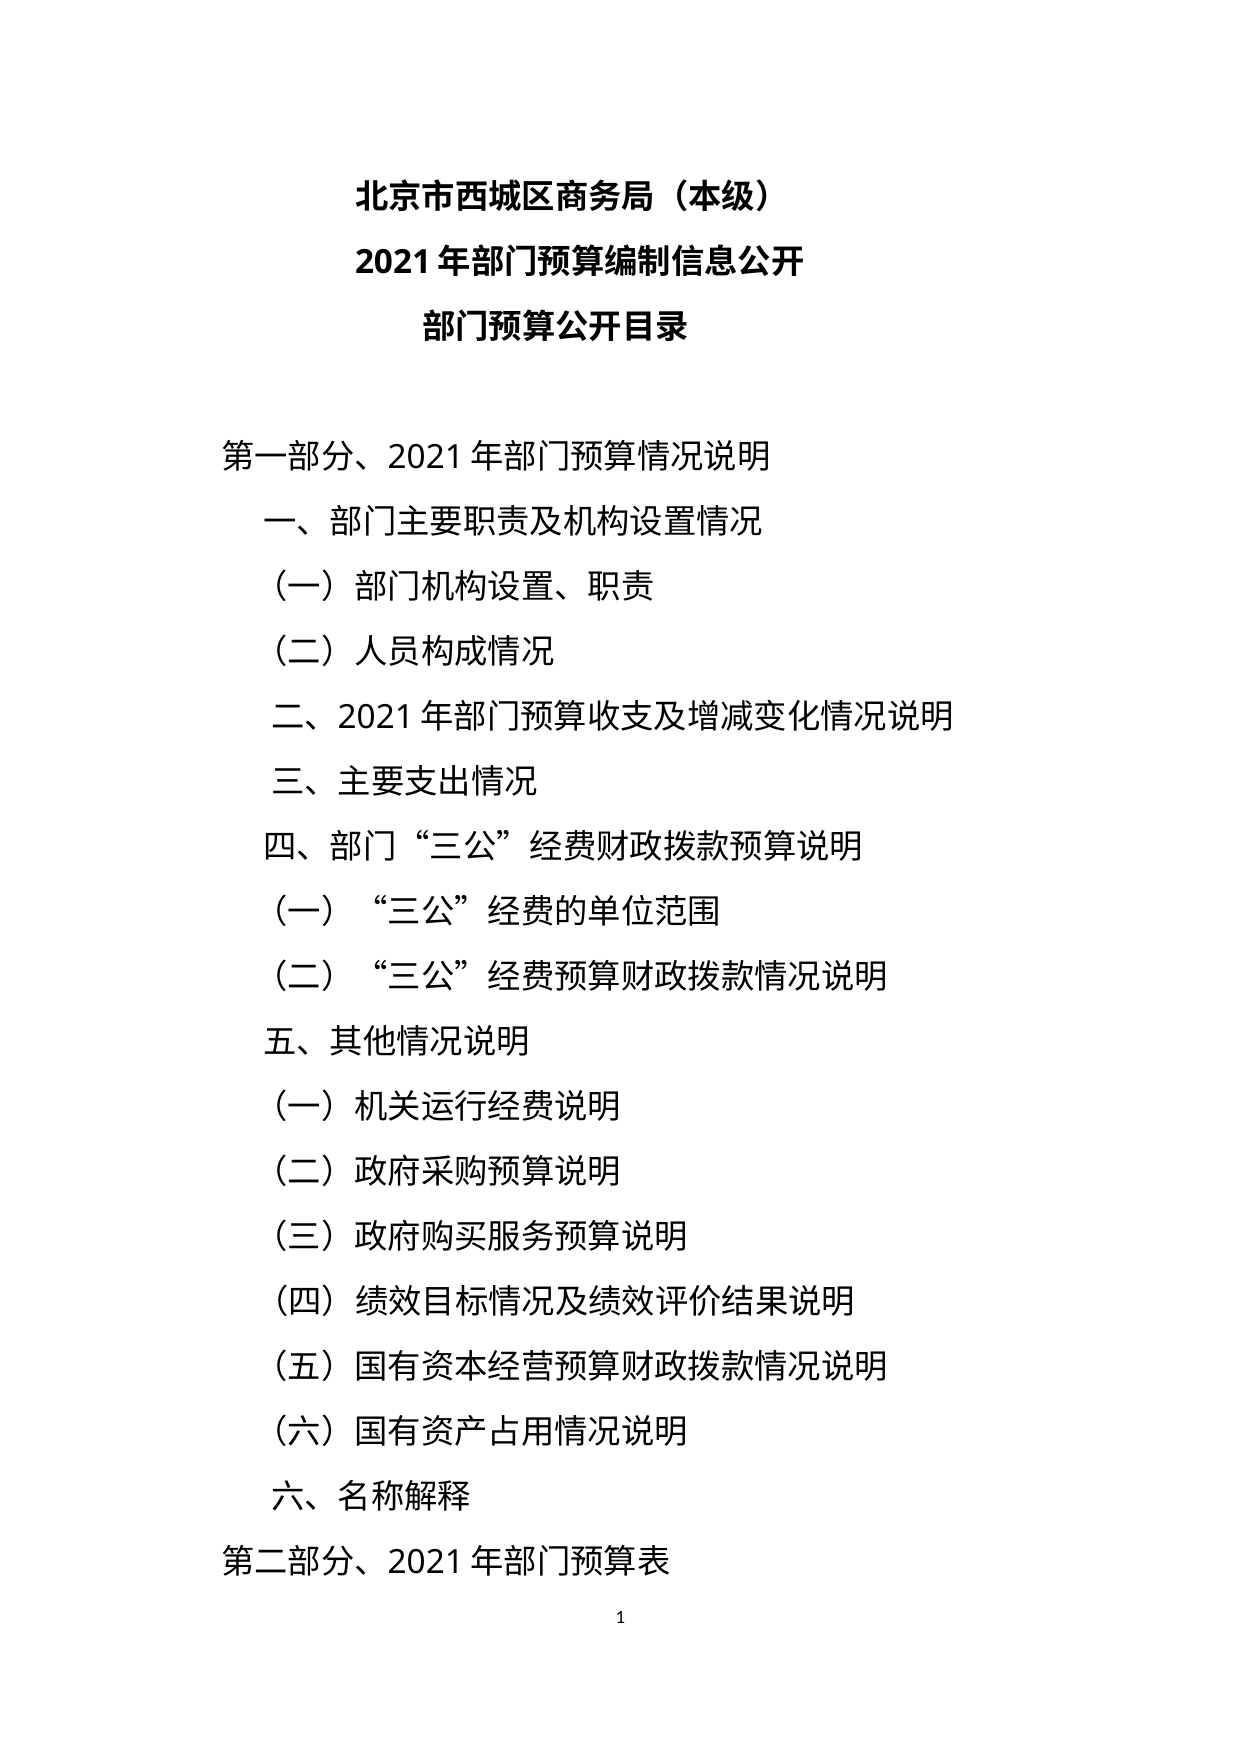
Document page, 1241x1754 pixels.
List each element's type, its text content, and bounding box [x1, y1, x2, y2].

text 第一部分、2021年部门预算情况说明 [187, 422, 1053, 487]
text 部门预算公开目录 [187, 292, 1053, 357]
text （一）“三公”经费的单位范围 [187, 877, 1053, 942]
text （三）政府购买服务预算说明 [187, 1202, 1053, 1267]
text 六、名称解释 [187, 1462, 1053, 1527]
text 三、主要支出情况 [187, 747, 1053, 812]
text 第二部分、2021年部门预算表 [187, 1527, 1053, 1592]
text 一、部门主要职责及机构设置情况 [187, 487, 1053, 552]
text （六）国有资产占用情况说明 [187, 1397, 1053, 1462]
text （二）人员构成情况 [187, 617, 1053, 682]
text （二）“三公”经费预算财政拨款情况说明 [187, 942, 1053, 1007]
text （二）政府采购预算说明 [187, 1137, 1053, 1202]
text （四）绩效目标情况及绩效评价结果说明 [187, 1267, 1053, 1332]
text 北京市西城区商务局（本级） [187, 162, 1053, 227]
text （五）国有资本经营预算财政拨款情况说明 [187, 1332, 1053, 1397]
text （一）机关运行经费说明 [187, 1072, 1053, 1137]
text 四、部门“三公”经费财政拨款预算说明 [187, 812, 1053, 877]
text 五、其他情况说明 [187, 1007, 1053, 1072]
text （一）部门机构设置、职责 [187, 552, 1053, 617]
text 2021年部门预算编制信息公开 [187, 227, 1053, 292]
text 二、2021年部门预算收支及增减变化情况说明 [187, 682, 1053, 747]
